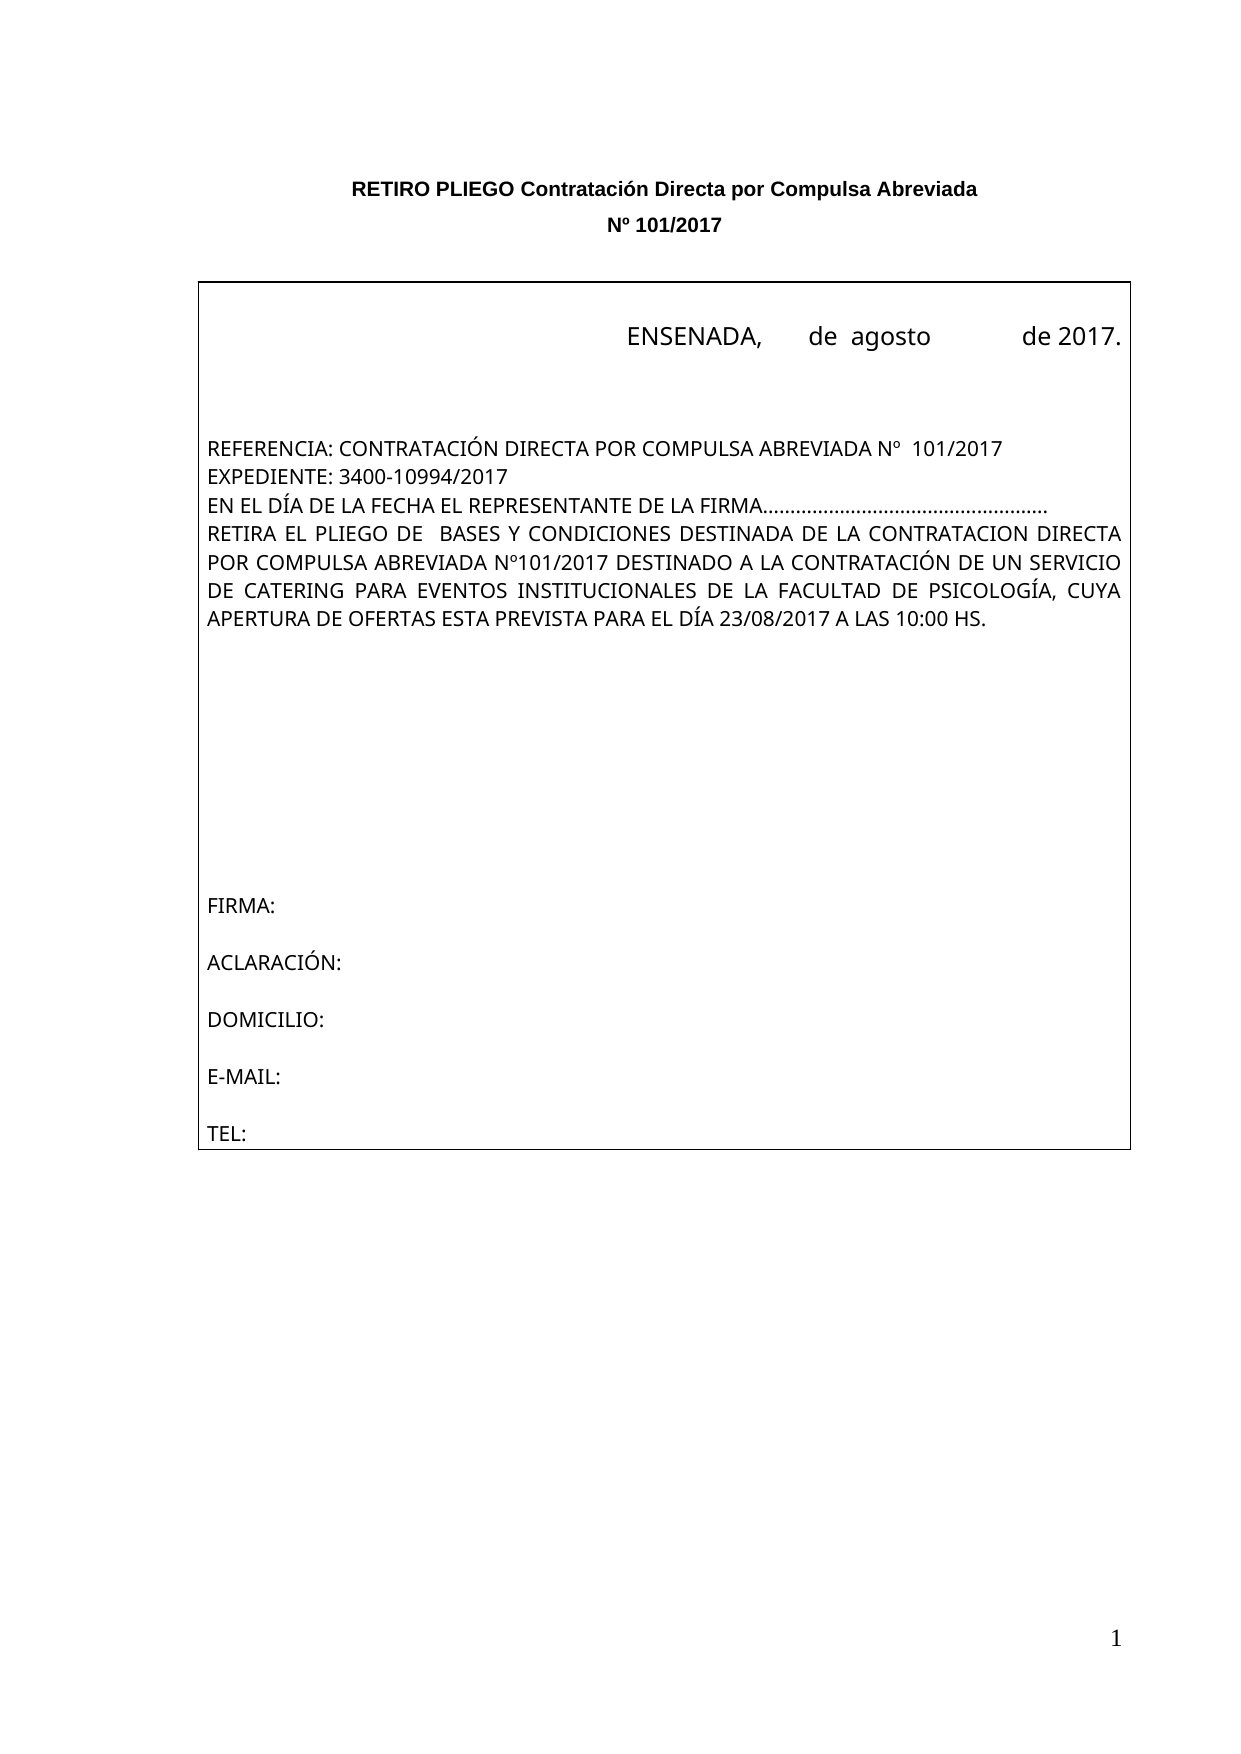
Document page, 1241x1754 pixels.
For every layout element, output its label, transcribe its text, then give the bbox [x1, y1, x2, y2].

text RETIRO PLIEGO Contratación Directa por Compulsa Abreviada [207, 177, 1122, 201]
text EXPEDIENTE: 3400-10994/2017 [207, 462, 1122, 491]
text ACLARACIÓN: [207, 948, 1122, 977]
text DOMICILIO: [207, 1005, 1122, 1033]
text ENSENADA, de agosto de 2017. [207, 318, 1122, 353]
text RETIRA EL Pliego de Bases y Condiciones DESTINADA de la contratacion directa por compulsa abreviada Nº101/2017 destinadO a LA CONTRATACIÓN DE UN SERVICIO DE CATERING PARA EVENTOS INSTITUCIONALES DE LA FACULTAD DE PSICOLOGÍA, CUYA APERTURA DE OFERTAS ESTA PREVISTA PARA EL DÍA 23/08/2017 A LAS 10:00 HS. [207, 519, 1122, 633]
text TEL: [199, 1116, 1130, 1149]
text REFERENCIA: Contratación Directa por Compulsa Abreviada Nº 101/2017 [207, 434, 1122, 462]
text En el día de la FECHA EL REPRESENTANTE DE LA FIRMA……………………………………………. [207, 491, 1122, 519]
text E-MAIL: [207, 1062, 1122, 1090]
text Nº 101/2017 [207, 213, 1122, 237]
text FIRMA: [207, 891, 1122, 920]
